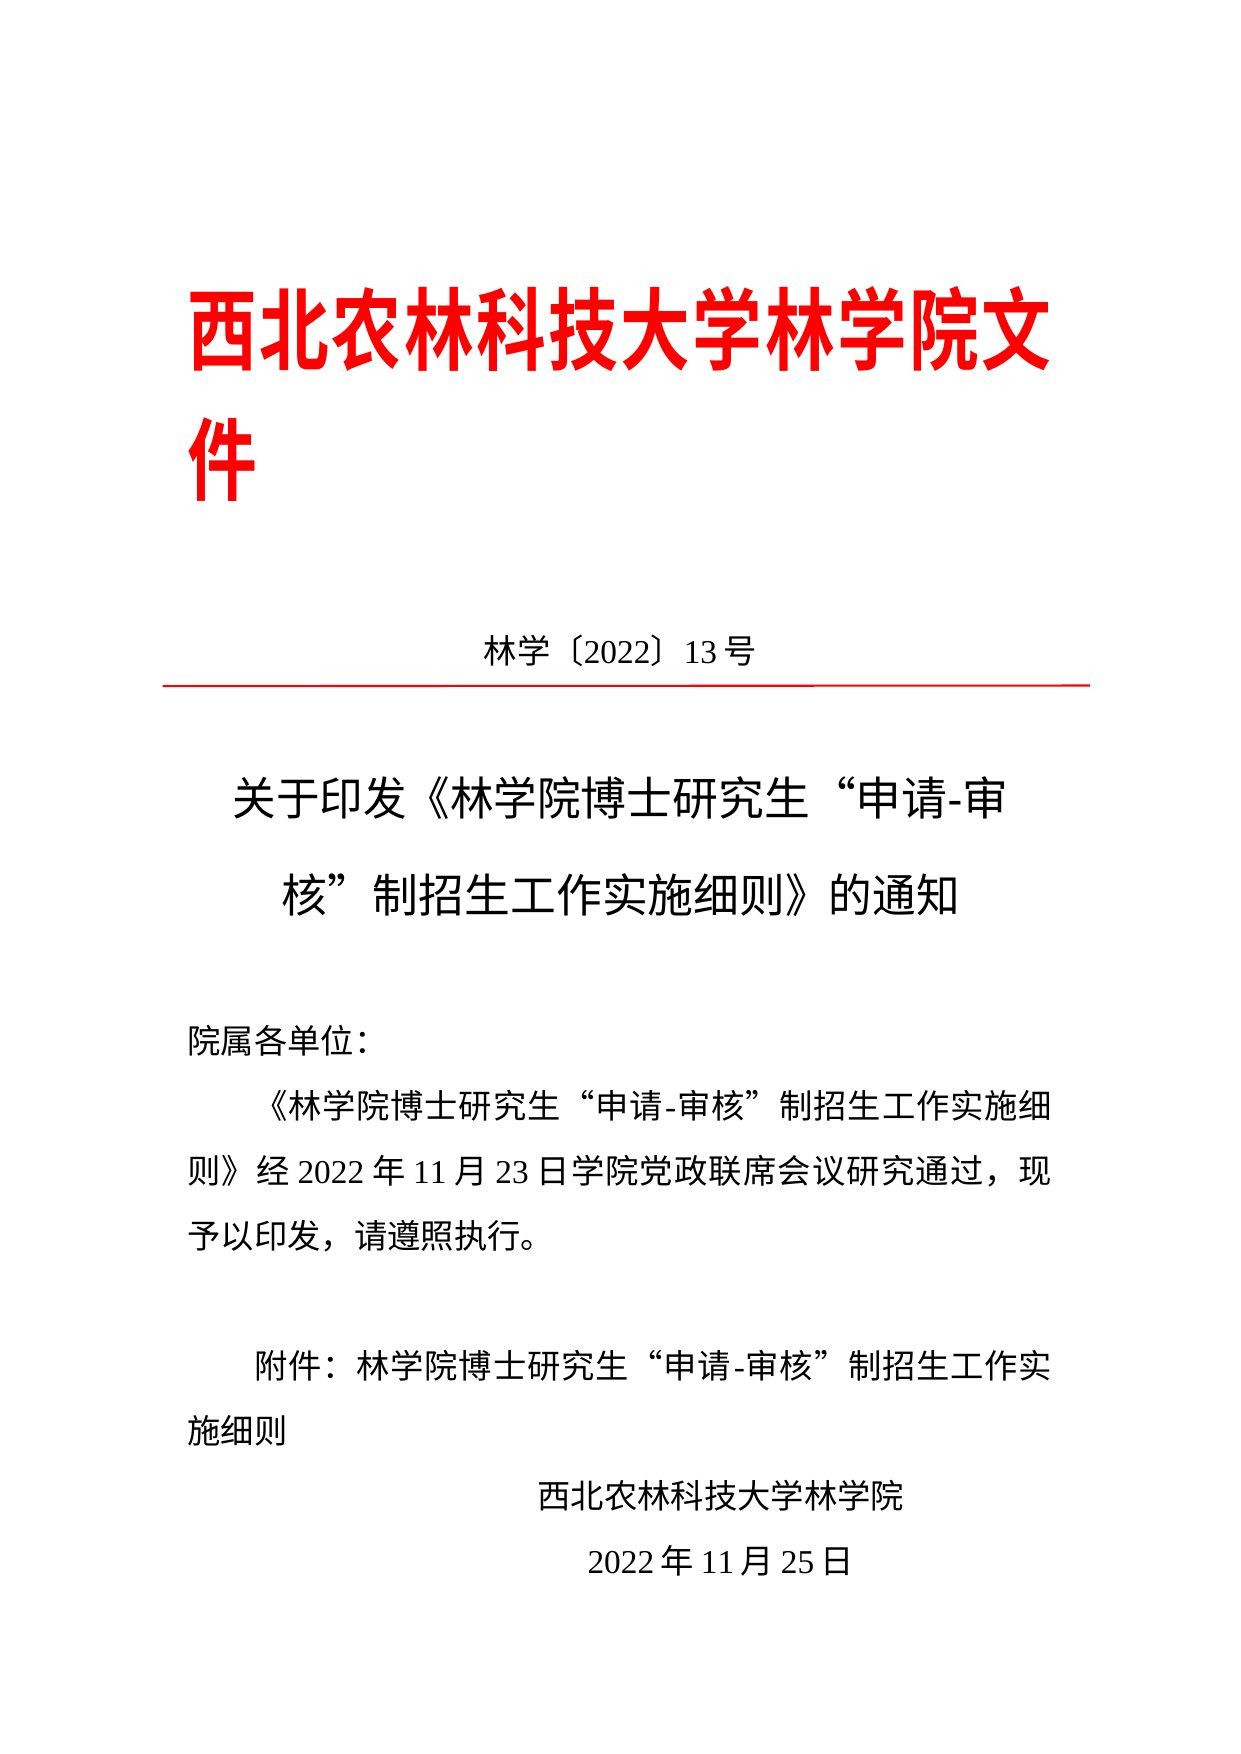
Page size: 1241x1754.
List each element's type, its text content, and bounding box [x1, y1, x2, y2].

text 林学〔2022〕13号 [187, 617, 1053, 682]
text 2022年11月25日 [187, 1527, 1053, 1592]
text 关于印发《林学院博士研究生“申请-审核”制招生工作实施细则》的通知 [187, 747, 1053, 942]
text 西北农林科技大学林学院 [187, 1462, 1053, 1527]
text 附件：林学院博士研究生“申请-审核”制招生工作实施细则 [187, 1332, 1053, 1462]
text 院属各单位： [187, 1007, 1053, 1072]
text 《林学院博士研究生“申请-审核”制招生工作实施细则》经2022年11月23日学院党政联席会议研究通过，现予以印发，请遵照执行。 [187, 1072, 1053, 1267]
text 西北农林科技大学林学院文件 [187, 259, 1053, 519]
